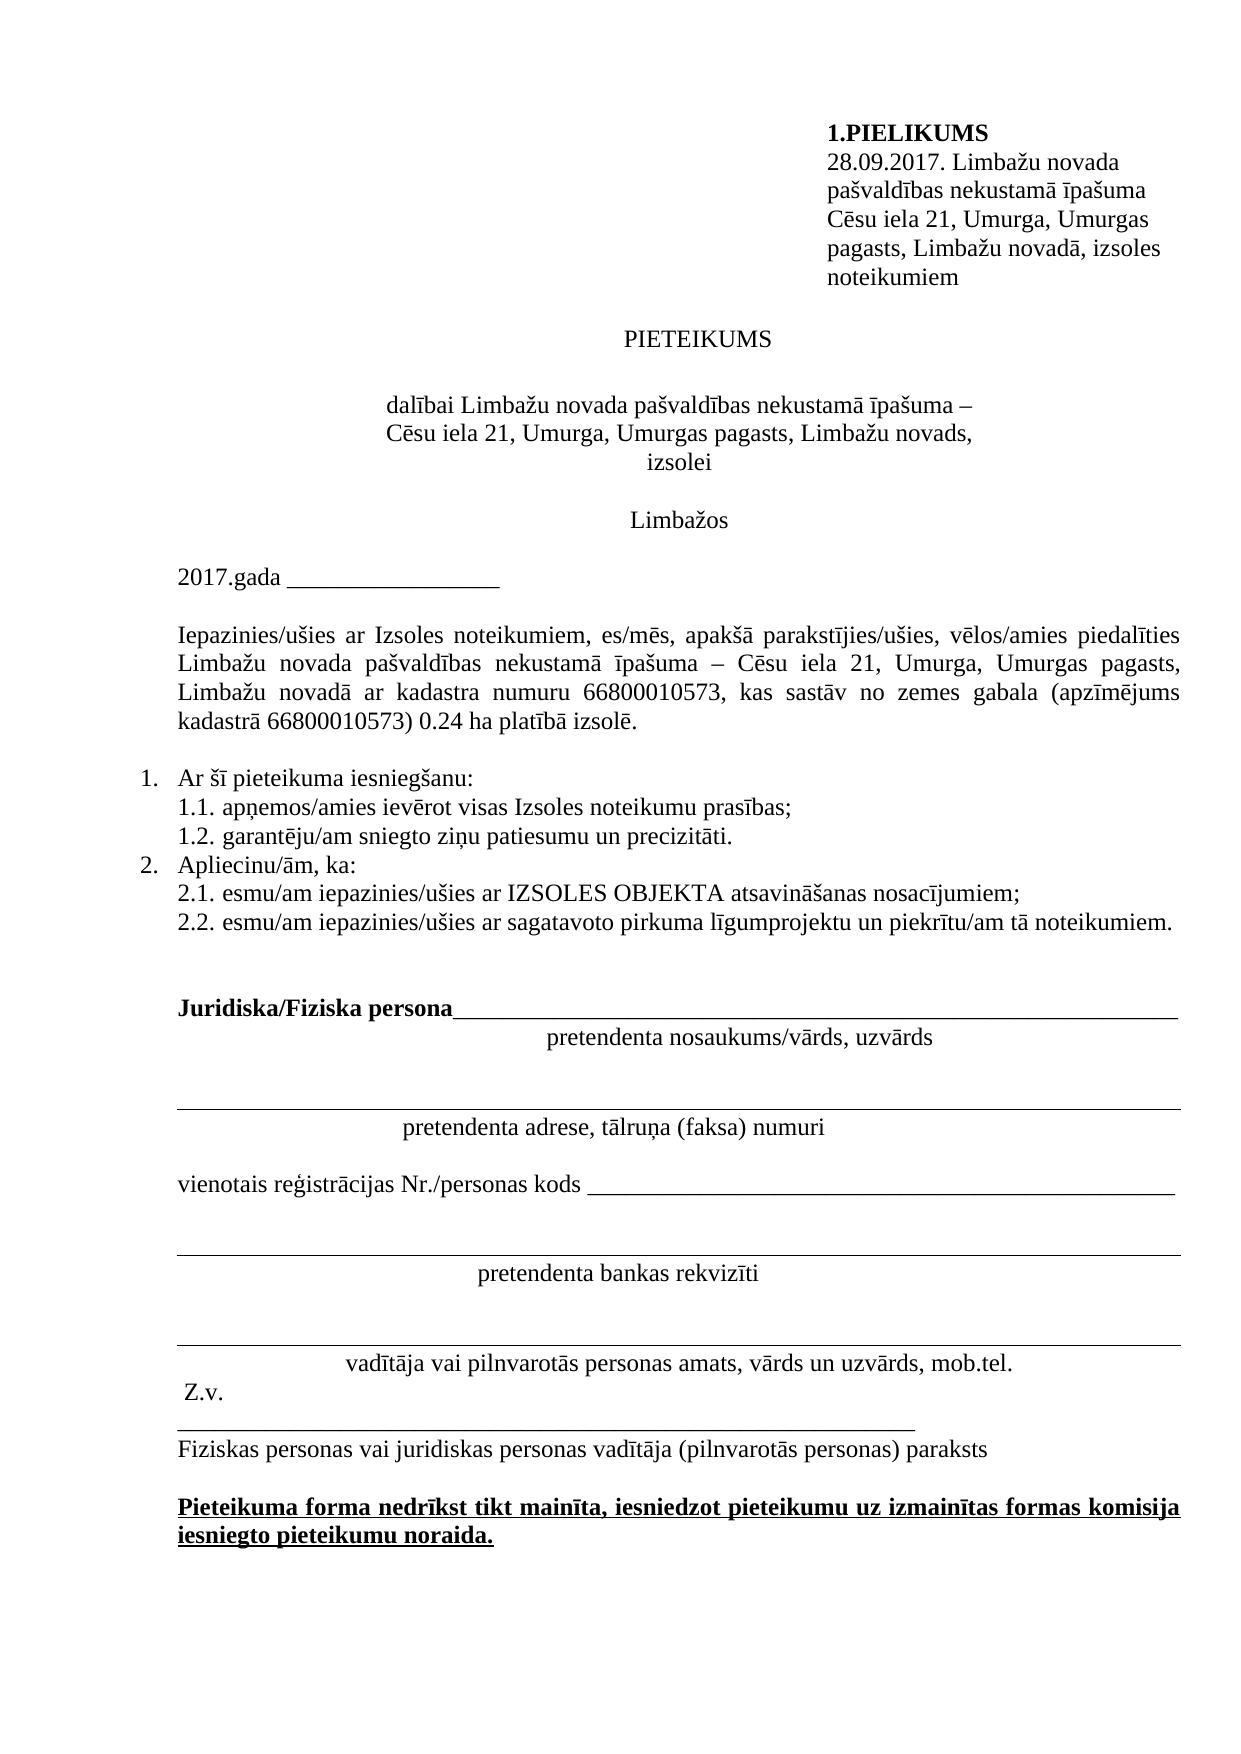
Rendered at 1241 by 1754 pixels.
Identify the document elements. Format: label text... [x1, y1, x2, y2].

list esmu/am iepazinies/ušies ar IZSOLES OBJEKTA atsavināšanas nosacījumiem; [177, 878, 1181, 907]
text pretendenta bankas rekvizīti [177, 1256, 1181, 1287]
text Iepazinies/ušies ar Izsoles noteikumiem, es/mēs, apakšā parakstījies/ušies, vēlos/amies piedalīties Limbažu novada pašvaldības nekustamā īpašuma – Cēsu iela 21, Umurga, Umurgas pagasts, Limbažu novadā ar kadastra numuru 66800010573, kas sastāv no zemes gabala (apzīmējums kadastrā 66800010573) 0.24 ha platībā izsolē. [177, 620, 1181, 735]
text Limbažos [177, 505, 1181, 533]
list apņemos/amies ievērot visas Izsoles noteikumu prasības; [177, 792, 1181, 821]
list Ar šī pieteikuma iesniegšanu: [140, 763, 1181, 792]
text vadītāja vai pilnvarotās personas amats, vārds un uzvārds, mob.tel. [177, 1346, 1181, 1377]
text Cēsu iela 21, Umurga, Umurgas pagasts, Limbažu novads, [177, 418, 1181, 447]
text pretendenta nosaukums/vārds, uzvārds [177, 1022, 1181, 1051]
list garantēju/am sniegto ziņu patiesumu un precizitāti. [177, 821, 1181, 850]
text vienotais reģistrācijas Nr./personas kods _______________________________________________ [177, 1169, 1181, 1198]
text 2017.gada _________________ [177, 562, 1181, 591]
text pretendenta adrese, tālruņa (faksa) numuri [177, 1110, 1181, 1140]
text Pieteikuma forma nedrīkst tikt mainīta, iesniedzot pieteikumu uz izmainītas formas komisija iesniegto pieteikumu noraida. [177, 1492, 1181, 1517]
list esmu/am iepazinies/ušies ar sagatavoto pirkuma līgumprojektu un piekrītu/am tā noteikumiem. [177, 907, 1181, 936]
list Apliecinu/ām, ka: [140, 850, 1181, 878]
text pieteikums [214, 324, 1181, 352]
text 1.pielikums [827, 118, 1181, 147]
text 28.09.2017. Limbažu novada pašvaldības nekustamā īpašuma Cēsu iela 21, Umurga, Umurgas pagasts, Limbažu novadā, izsoles noteikumiem [827, 147, 1196, 291]
text Fiziskas personas vai juridiskas personas vadītāja (pilnvarotās personas) paraksts [177, 1434, 1181, 1463]
text izsolei [177, 447, 1181, 476]
text Z.v. ___________________________________________________________ [177, 1377, 1181, 1434]
text dalībai Limbažu novada pašvaldības nekustamā īpašuma – [177, 390, 1181, 418]
text Pieteikuma forma nedrīkst tikt mainīta, iesniedzot pieteikumu uz izmainītas formas komisija iesniegto pieteikumu noraida. [177, 1518, 1181, 1549]
text Juridiska/Fiziska persona__________________________________________________________ [177, 993, 1181, 1022]
